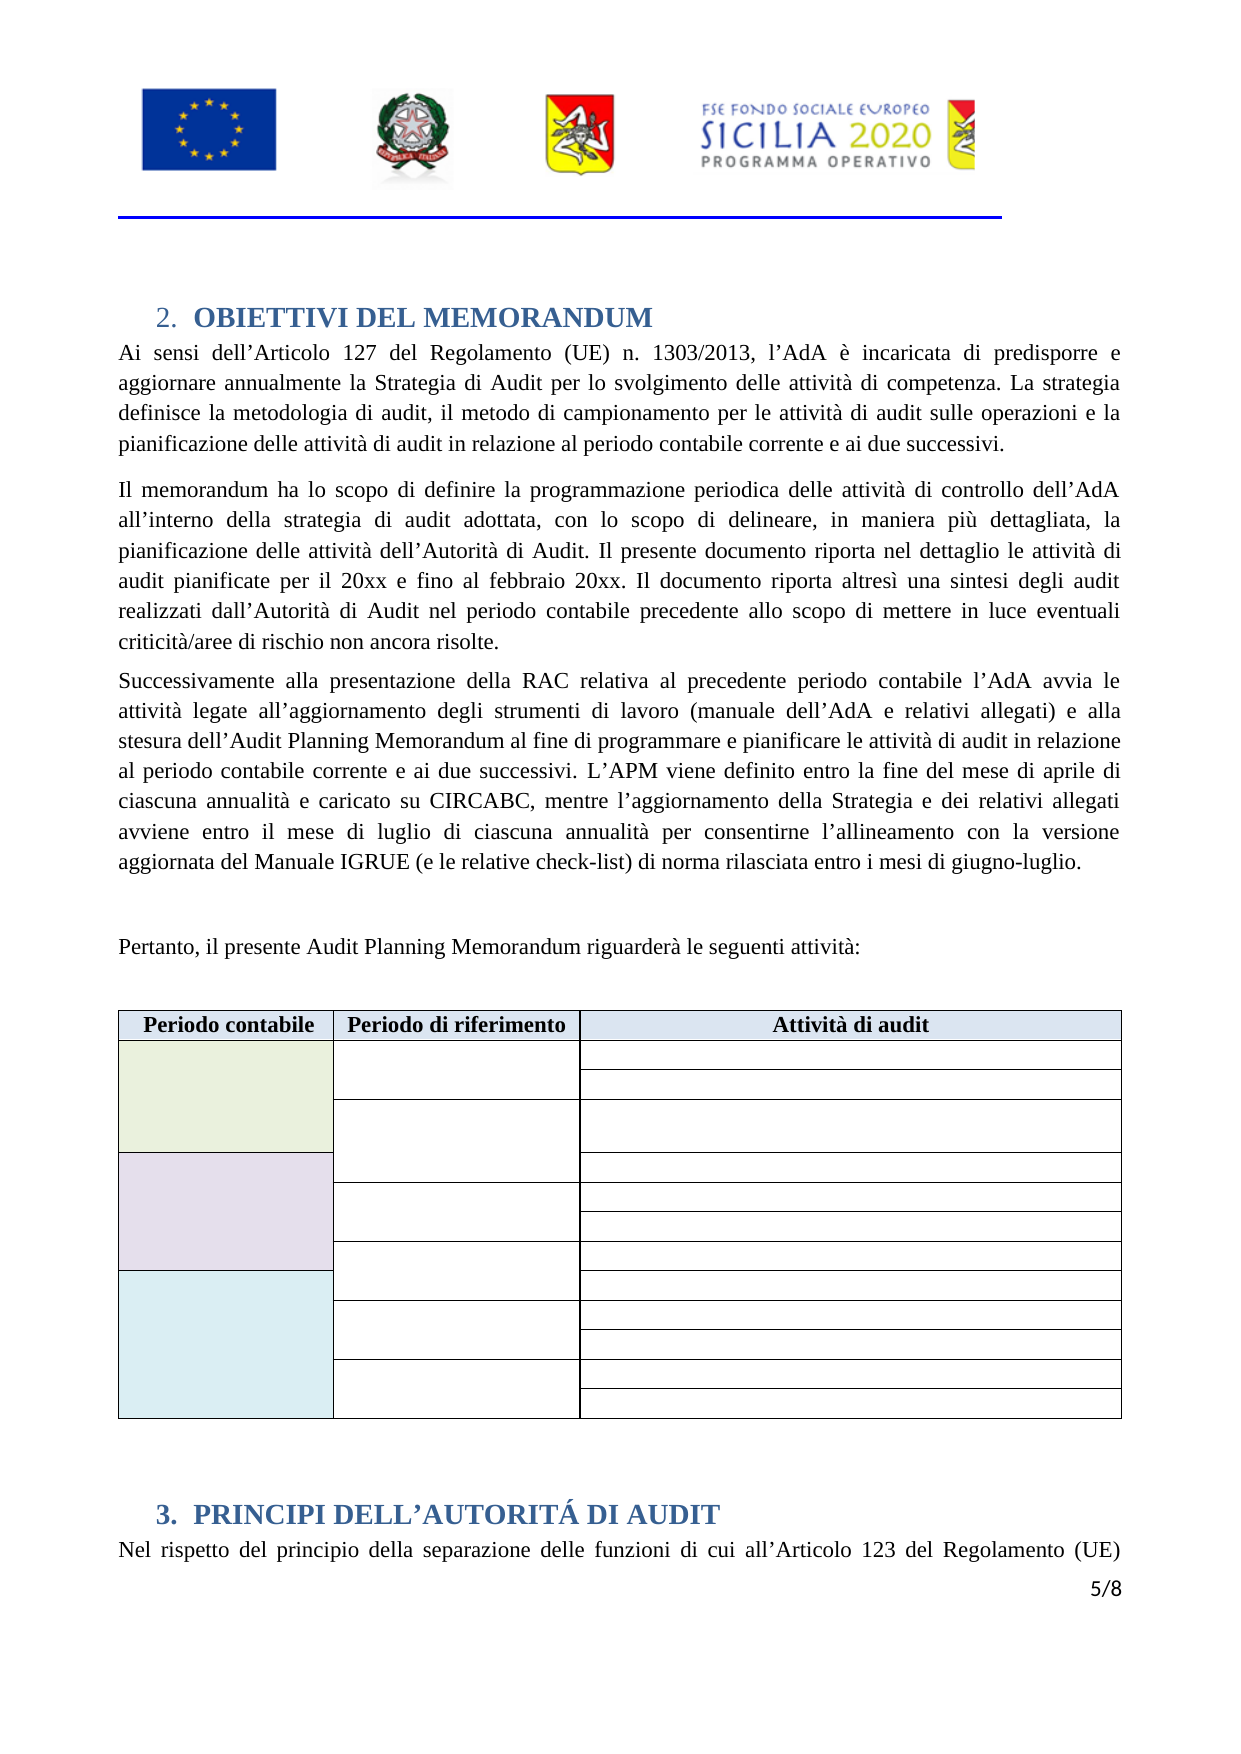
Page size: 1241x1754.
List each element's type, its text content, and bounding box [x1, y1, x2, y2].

table_cell [581, 1242, 1121, 1270]
table_cell [119, 1041, 333, 1152]
table_cell [581, 1330, 1121, 1359]
table_header Attività di audit [581, 1011, 1121, 1039]
table_header Periodo contabile [119, 1011, 333, 1039]
table_cell [581, 1301, 1121, 1329]
text Pertanto, il presente Audit Planning Memorandum riguarderà le seguenti attività: [118, 933, 1122, 960]
table_cell [334, 1301, 579, 1359]
text Successivamente alla presentazione della RAC relativa al precedente periodo contabile l’AdA avvia le attività legate all’aggiornamento degli strumenti di lavoro (manuale dell’AdA e relativi allegati) e alla stesura dell’Audit Planning Memorandum al fine di programmare e pianificare le attività di audit in relazione al periodo contabile corrente e ai due successivi. L’APM viene definito entro la fine del mese di aprile di ciascuna annualità e caricato su CIRCABC, mentre l’aggiornamento della Strategia e dei relativi allegati avviene entro il mese di luglio di ciascuna annualità per consentirne l’allineamento con la versione aggiornata del Manuale IGRUE (e le relative check-list) di norma rilasciata entro i mesi di giugno-luglio. [118, 667, 1122, 874]
table_cell [119, 1271, 333, 1418]
table_cell [334, 1183, 579, 1241]
table_cell [581, 1271, 1121, 1300]
text Il memorandum ha lo scopo di definire la programmazione periodica delle attività di controllo dell’AdA all’interno della strategia di audit adottata, con lo scopo di delineare, in maniera più dettagliata, la pianificazione delle attività dell’Autorità di Audit. Il presente documento riporta nel dettaglio le attività di audit pianificate per il 20xx e fino al febbraio 20xx. Il documento riporta altresì una sintesi degli audit realizzati dall’Autorità di Audit nel periodo contabile precedente allo scopo di mettere in luce eventuali criticità/aree di rischio non ancora risolte. [118, 472, 1122, 654]
table_cell [119, 1153, 333, 1270]
subtitle OBIETTIVI DEL MEMORANDUM [156, 300, 1122, 334]
table_cell [581, 1212, 1121, 1241]
table_cell [581, 1041, 1121, 1069]
subtitle PRINCIPI DELL’AUTORITÁ DI AUDIT [156, 1497, 1122, 1531]
table_cell [581, 1070, 1121, 1098]
table_cell [581, 1389, 1121, 1418]
table_header Periodo di riferimento [334, 1011, 579, 1039]
table_cell [334, 1242, 579, 1300]
table_cell [334, 1100, 579, 1182]
table_cell [581, 1183, 1121, 1211]
picture [139, 87, 975, 190]
text Ai sensi dell’Articolo 127 del Regolamento (UE) n. 1303/2013, l’AdA è incaricata di predisporre e aggiornare annualmente la Strategia di Audit per lo svolgimento delle attività di competenza. La strategia definisce la metodologia di audit, il metodo di campionamento per le attività di audit sulle operazioni e la pianificazione delle attività di audit in relazione al periodo contabile corrente e ai due successivi. [118, 339, 1122, 456]
table_cell [334, 1041, 579, 1098]
table_cell [581, 1153, 1121, 1182]
table_cell [581, 1100, 1121, 1152]
table_cell [581, 1360, 1121, 1388]
table_cell [334, 1360, 579, 1418]
